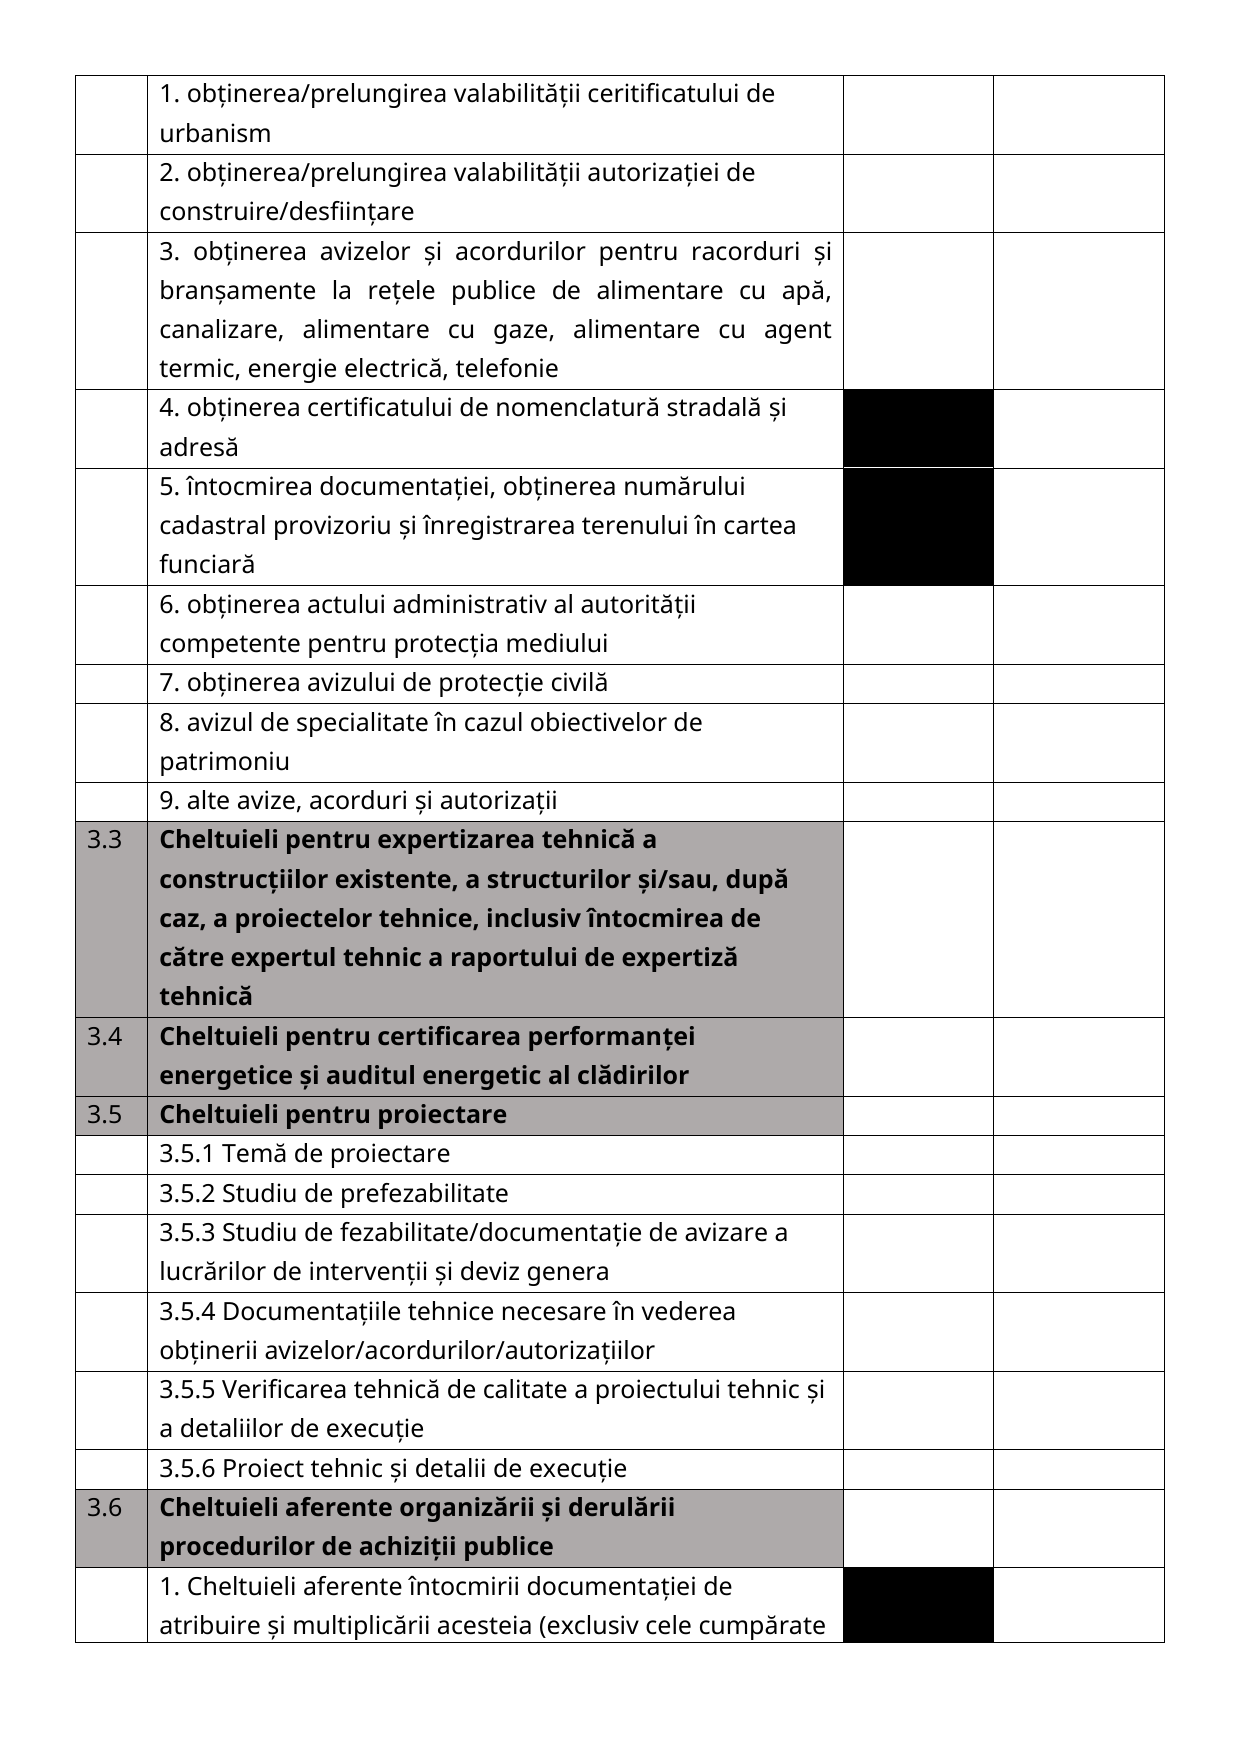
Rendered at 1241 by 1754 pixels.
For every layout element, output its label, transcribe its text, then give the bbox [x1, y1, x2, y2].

table_cell [76, 665, 147, 703]
table_cell [844, 1372, 993, 1449]
table_cell [844, 1490, 993, 1567]
table_cell 3.6 [76, 1490, 147, 1567]
table_cell [844, 822, 993, 1017]
table_cell Cheltuieli aferente organizării şi derulării procedurilor de achiziţii publice [148, 1490, 843, 1567]
table_cell [994, 822, 1164, 1017]
table_cell [994, 1450, 1164, 1489]
table_cell [76, 1175, 147, 1214]
table_cell [994, 665, 1164, 703]
table_cell [994, 1568, 1164, 1642]
table_cell [844, 233, 993, 389]
table_cell [844, 1215, 993, 1292]
table_cell [76, 1136, 147, 1174]
table_cell 3.3 [76, 822, 147, 1017]
table_cell 3.5.5 Verificarea tehnică de calitate a proiectului tehnic şi a detaliilor de execuţie [148, 1372, 843, 1449]
table_cell Cheltuieli pentru certificarea performanţei energetice şi auditul energetic al clădirilor [148, 1018, 843, 1096]
table_cell [844, 1097, 993, 1135]
table_cell [994, 1018, 1164, 1096]
table_cell 3.5 [76, 1097, 147, 1135]
table_cell 3. obţinerea avizelor şi acordurilor pentru racorduri şi branşamente la reţele publice de alimentare cu apă, canalizare, alimentare cu gaze, alimentare cu agent termic, energie electrică, telefonie [148, 233, 843, 389]
table_cell [76, 1215, 147, 1292]
table_cell [844, 783, 993, 821]
table_cell [76, 233, 147, 389]
table_cell [76, 586, 147, 664]
table_cell [994, 76, 1164, 153]
table_cell Cheltuieli pentru expertizarea tehnică a construcţiilor existente, a structurilor şi/sau, după caz, a proiectelor tehnice, inclusiv întocmirea de către expertul tehnic a raportului de expertiză tehnică [148, 822, 843, 1017]
table_cell 3.4 [76, 1018, 147, 1096]
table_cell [148, 1568, 843, 1642]
table_cell [76, 76, 147, 153]
table_cell [844, 469, 993, 585]
table_cell 3.5.1 Temă de proiectare [148, 1136, 843, 1174]
table_cell [994, 390, 1164, 467]
table_cell [76, 1450, 147, 1489]
table_cell 8. avizul de specialitate în cazul obiectivelor de patrimoniu [148, 704, 843, 782]
table_cell [994, 1372, 1164, 1449]
table_cell 6. obţinerea actului administrativ al autorităţii competente pentru protecţia mediului [148, 586, 843, 664]
table_cell [844, 1175, 993, 1214]
table_cell [994, 783, 1164, 821]
table_cell 3.5.4 Documentaţiile tehnice necesare în vederea obţinerii avizelor/acordurilor/autorizaţiilor [148, 1293, 843, 1371]
table_cell [994, 1175, 1164, 1214]
table_cell [844, 1450, 993, 1489]
table_cell [994, 704, 1164, 782]
table_cell [994, 469, 1164, 585]
table_cell [994, 1215, 1164, 1292]
table_cell [994, 586, 1164, 664]
table_cell [844, 665, 993, 703]
table_cell [76, 469, 147, 585]
table_cell [844, 76, 993, 153]
table_cell [844, 1018, 993, 1096]
table_cell 1. obţinerea/prelungirea valabilităţii ceritificatului de urbanism [148, 76, 843, 153]
table_cell [76, 155, 147, 232]
table_cell 3.5.3 Studiu de fezabilitate/documentaţie de avizare a lucrărilor de intervenţii şi deviz genera [148, 1215, 843, 1292]
table_cell [994, 1490, 1164, 1567]
table_cell [844, 1568, 993, 1642]
table_cell [844, 704, 993, 782]
table_cell [844, 1136, 993, 1174]
table_cell [844, 586, 993, 664]
table_cell [76, 1372, 147, 1449]
table_cell [994, 155, 1164, 232]
table_cell 2. obţinerea/prelungirea valabilităţii autorizaţiei de construire/desfiinţare [148, 155, 843, 232]
table_cell [994, 233, 1164, 389]
table_cell Cheltuieli pentru proiectare [148, 1097, 843, 1135]
table_cell 3.5.6 Proiect tehnic şi detalii de execuţie [148, 1450, 843, 1489]
table_cell [76, 1568, 147, 1642]
table_cell [994, 1097, 1164, 1135]
table_cell 9. alte avize, acorduri şi autorizaţii [148, 783, 843, 821]
table_cell [76, 390, 147, 467]
table_cell [844, 390, 993, 467]
table_cell [994, 1136, 1164, 1174]
table_cell 4. obţinerea certificatului de nomenclatură stradală şi adresă [148, 390, 843, 467]
table_cell [844, 1293, 993, 1371]
table_cell [76, 1293, 147, 1371]
table_cell 5. întocmirea documentaţiei, obţinerea numărului cadastral provizoriu şi înregistrarea terenului în cartea funciară [148, 469, 843, 585]
table_cell 7. obţinerea avizului de protecţie civilă [148, 665, 843, 703]
table_cell [994, 1293, 1164, 1371]
table_cell [844, 155, 993, 232]
table_cell 3.5.2 Studiu de prefezabilitate [148, 1175, 843, 1214]
table_cell [76, 704, 147, 782]
table_cell [76, 783, 147, 821]
